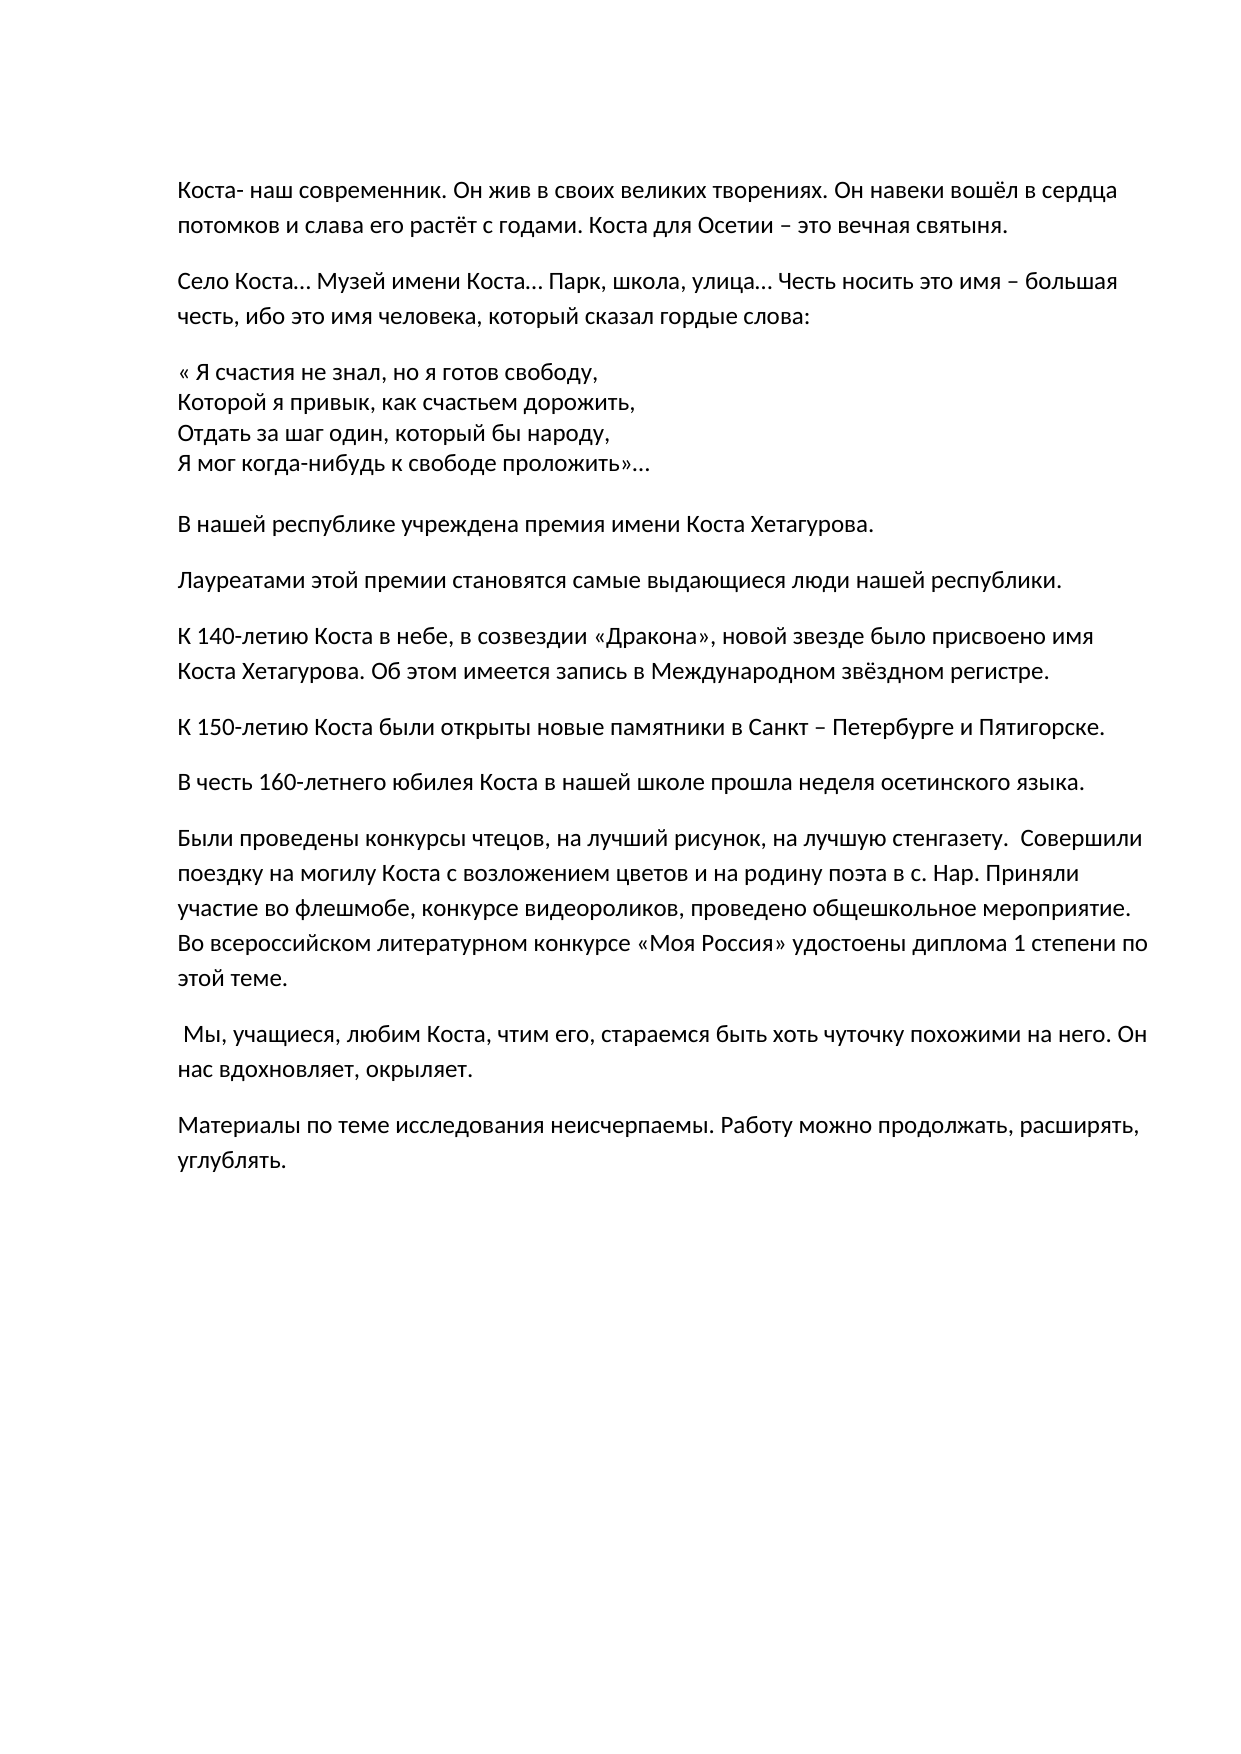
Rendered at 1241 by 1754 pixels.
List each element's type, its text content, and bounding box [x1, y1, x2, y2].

text К 150-летию Коста были открыты новые памятники в Санкт – Петербурге и Пятигорске. [177, 711, 1152, 741]
text Мы, учащиеся, любим Коста, чтим его, стараемся быть хоть чуточку похожими на него. Он нас вдохновляет, окрыляет. [177, 1018, 1152, 1084]
text Материалы по теме исследования неисчерпаемы. Работу можно продолжать, расширять, углублять. [177, 1109, 1152, 1174]
text Лауреатами этой премии становятся самые выдающиеся люди нашей республики. [177, 564, 1152, 594]
text В нашей республике учреждена премия имени Коста Хетагурова. [177, 508, 1152, 539]
text « Я счастия не знал, но я готов свободу, [177, 356, 1152, 386]
text Отдать за шаг один, который бы народу, [177, 417, 1152, 447]
text В честь 160-летнего юбилея Коста в нашей школе прошла неделя осетинского языка. [177, 767, 1152, 797]
text Были проведены конкурсы чтецов, на лучший рисунок, на лучшую стенгазету. Совершили поездку на могилу Коста с возложением цветов и на родину поэта в с. Нар. Приняли участие во флешмобе, конкурсе видеороликов, проведено общешкольное мероприятие. Во всероссийском литературном конкурсе «Моя Россия» удостоены диплома 1 степени по этой теме. [177, 822, 1152, 993]
text Я мог когда-нибудь к свободе проложить»… [177, 447, 1152, 478]
text Село Коста… Музей имени Коста… Парк, школа, улица… Честь носить это имя – большая честь, ибо это имя человека, который сказал гордые слова: [177, 265, 1152, 330]
text Которой я привык, как счастьем дорожить, [177, 386, 1152, 417]
text К 140-летию Коста в небе, в созвездии «Дракона», новой звезде было присвоено имя Коста Хетагурова. Об этом имеется запись в Международном звёздном регистре. [177, 620, 1152, 685]
text Коста- наш современник. Он жив в своих великих творениях. Он навеки вошёл в сердца потомков и слава его растёт с годами. Коста для Осетии – это вечная святыня. [177, 174, 1152, 239]
